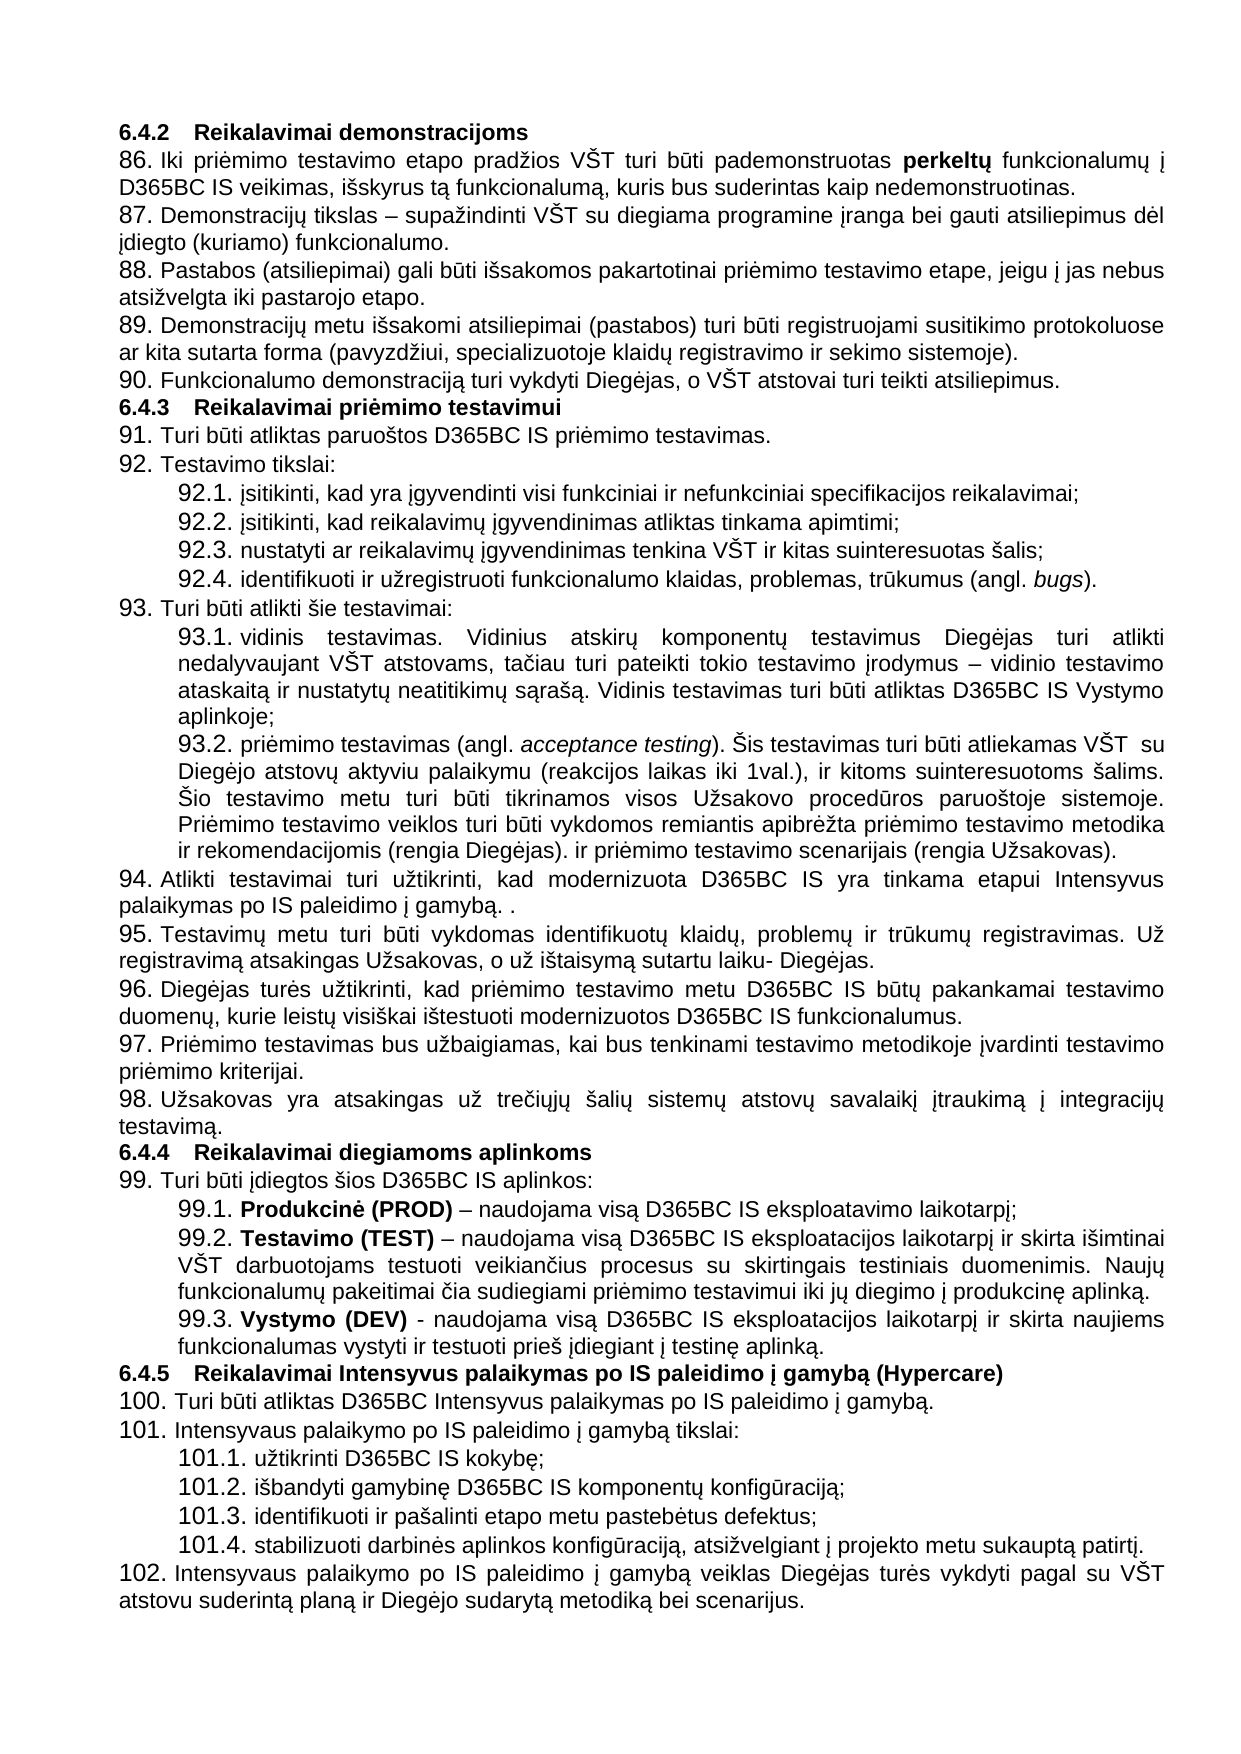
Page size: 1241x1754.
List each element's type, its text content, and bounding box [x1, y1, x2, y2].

text priėmimo testavimas (angl. acceptance testing). Šis testavimas turi būti atliekamas VŠT su Diegėjo atstovų aktyviu palaikymu (reakcijos laikas iki 1val.), ir kitoms suinteresuotoms šalims. Šio testavimo metu turi būti tikrinamos visos Užsakovo procedūros paruoštoje sistemoje. Priėmimo testavimo veiklos turi būti vykdomos remiantis apibrėžta priėmimo testavimo metodika ir rekomendacijomis (rengia Diegėjas). ir priėmimo testavimo scenarijais (rengia Užsakovas). [178, 729, 1165, 864]
text Produkcinė (PROD) – naudojama visą D365BC IS eksploatavimo laikotarpį; [178, 1194, 1165, 1223]
list Turi būti įdiegtos šios D365BC IS aplinkos: [118, 1166, 1165, 1194]
text išbandyti gamybinę D365BC IS komponentų konfigūraciją; [178, 1472, 1165, 1501]
subtitle Reikalavimai Intensyvus palaikymas po IS paleidimo į gamybą (Hypercare) [118, 1359, 1165, 1386]
list Iki priėmimo testavimo etapo pradžios VŠT turi būti pademonstruotas perkeltų funkcionalumų į D365BC IS veikimas, išskyrus tą funkcionalumą, kuris bus suderintas kaip nedemonstruotinas. [118, 145, 1165, 200]
list Demonstracijų metu išsakomi atsiliepimai (pastabos) turi būti registruojami susitikimo protokoluose ar kita sutarta forma (pavyzdžiui, specializuotoje klaidų registravimo ir sekimo sistemoje). [118, 310, 1165, 365]
text nustatyti ar reikalavimų įgyvendinimas tenkina VŠT ir kitas suinteresuotas šalis; [178, 535, 1165, 564]
list Testavimų metu turi būti vykdomas identifikuotų klaidų, problemų ir trūkumų registravimas. Už registravimą atsakingas Užsakovas, o už ištaisymą sutartu laiku- Diegėjas. [118, 919, 1165, 974]
list Pastabos (atsiliepimai) gali būti išsakomos pakartotinai priėmimo testavimo etape, jeigu į jas nebus atsižvelgta iki pastarojo etapo. [118, 255, 1165, 310]
list Turi būti atliktas D365BC Intensyvus palaikymas po IS paleidimo į gamybą. [118, 1386, 1165, 1415]
list Turi būti atliktas paruoštos D365BC IS priėmimo testavimas. [118, 420, 1165, 449]
text įsitikinti, kad reikalavimų įgyvendinimas atliktas tinkama apimtimi; [178, 507, 1165, 535]
list Testavimo tikslai: [118, 449, 1165, 478]
subtitle Reikalavimai diegiamoms aplinkoms [118, 1139, 1165, 1166]
list Funkcionalumo demonstraciją turi vykdyti Diegėjas, o VŠT atstovai turi teikti atsiliepimus. [118, 365, 1165, 394]
text identifikuoti ir pašalinti etapo metu pastebėtus defektus; [178, 1501, 1165, 1530]
text stabilizuoti darbinės aplinkos konfigūraciją, atsižvelgiant į projekto metu sukauptą patirtį. [178, 1530, 1165, 1558]
list Turi būti atlikti šie testavimai: [118, 593, 1165, 622]
list Atlikti testavimai turi užtikrinti, kad modernizuota D365BC IS yra tinkama etapui Intensyvus palaikymas po IS paleidimo į gamybą. . [118, 864, 1165, 919]
list Intensyvaus palaikymo po IS paleidimo į gamybą veiklas Diegėjas turės vykdyti pagal su VŠT atstovu suderintą planą ir Diegėjo sudarytą metodiką bei scenarijus. [118, 1558, 1165, 1613]
text įsitikinti, kad yra įgyvendinti visi funkciniai ir nefunkciniai specifikacijos reikalavimai; [178, 478, 1165, 507]
list Intensyvaus palaikymo po IS paleidimo į gamybą tikslai: [118, 1415, 1165, 1443]
subtitle Reikalavimai demonstracijoms [118, 118, 1165, 145]
list Demonstracijų tikslas – supažindinti VŠT su diegiama programine įranga bei gauti atsiliepimus dėl įdiegto (kuriamo) funkcionalumo. [118, 200, 1165, 255]
subtitle Reikalavimai priėmimo testavimui [118, 394, 1165, 420]
text Testavimo (TEST) – naudojama visą D365BC IS eksploatacijos laikotarpį ir skirta išimtinai VŠT darbuotojams testuoti veikiančius procesus su skirtingais testiniais duomenimis. Naujų funkcionalumų pakeitimai čia sudiegiami priėmimo testavimui iki jų diegimo į produkcinę aplinką. [178, 1223, 1165, 1304]
text identifikuoti ir užregistruoti funkcionalumo klaidas, problemas, trūkumus (angl. bugs). [178, 564, 1165, 593]
text užtikrinti D365BC IS kokybę; [178, 1443, 1165, 1472]
list Diegėjas turės užtikrinti, kad priėmimo testavimo metu D365BC IS būtų pakankamai testavimo duomenų, kurie leistų visiškai ištestuoti modernizuotos D365BC IS funkcionalumus. [118, 974, 1165, 1029]
text vidinis testavimas. Vidinius atskirų komponentų testavimus Diegėjas turi atlikti nedalyvaujant VŠT atstovams, tačiau turi pateikti tokio testavimo įrodymus – vidinio testavimo ataskaitą ir nustatytų neatitikimų sąrašą. Vidinis testavimas turi būti atliktas D365BC IS Vystymo aplinkoje; [178, 622, 1165, 729]
list Priėmimo testavimas bus užbaigiamas, kai bus tenkinami testavimo metodikoje įvardinti testavimo priėmimo kriterijai. [118, 1029, 1165, 1084]
text Vystymo (DEV) - naudojama visą D365BC IS eksploatacijos laikotarpį ir skirta naujiems funkcionalumas vystyti ir testuoti prieš įdiegiant į testinę aplinką. [178, 1304, 1165, 1359]
list Užsakovas yra atsakingas už trečiųjų šalių sistemų atstovų savalaikį įtraukimą į integracijų testavimą. [118, 1084, 1165, 1139]
